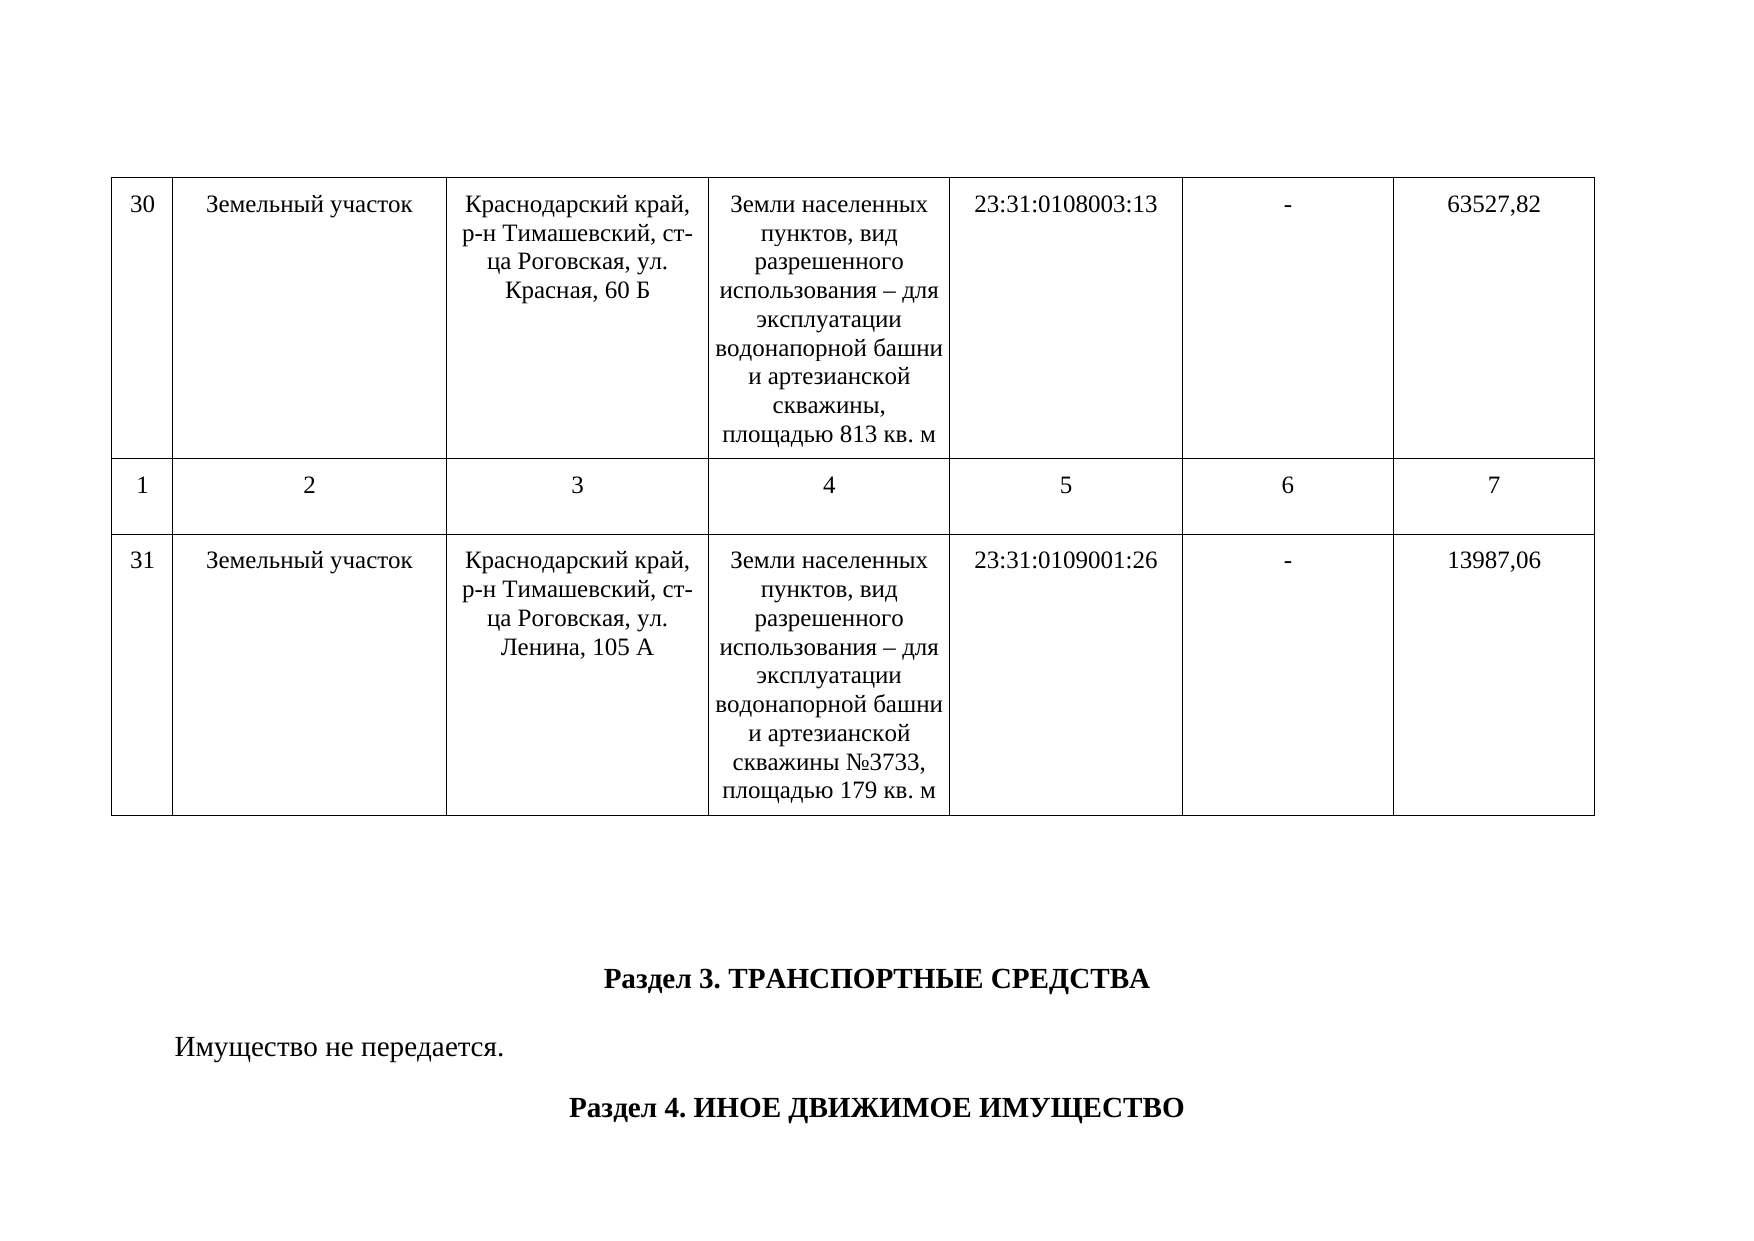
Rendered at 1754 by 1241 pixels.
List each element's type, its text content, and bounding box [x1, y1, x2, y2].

text Раздел 4. ИНОЕ ДВИЖИМОЕ ИМУЩЕСТВО [118, 1090, 1636, 1124]
table_cell 3 [447, 459, 708, 534]
table_cell 23:31:0109001:26 [950, 535, 1182, 815]
table_cell 31 [112, 535, 172, 815]
table_cell Краснодарский край, р-н Тимашевский, ст-ца Роговская, ул. Ленина, 105 А [447, 535, 708, 815]
table_cell 6 [1183, 459, 1393, 534]
table_cell Земли населенных пунктов, вид разрешенного использования – для эксплуатации водонапорной башни и артезианской скважины, площадью 813 кв. м [709, 178, 949, 458]
table_cell Земли населенных пунктов, вид разрешенного использования – для эксплуатации водонапорной башни и артезианской скважины №3733, площадью 179 кв. м [709, 535, 949, 815]
table_cell Земельный участок [173, 535, 446, 815]
table_cell - [1183, 178, 1393, 458]
table_cell 4 [709, 459, 949, 534]
table_cell 23:31:0108003:13 [950, 178, 1182, 458]
table_cell Земельный участок [173, 178, 446, 458]
text Имущество не передается. [118, 1029, 1636, 1062]
table_cell - [1183, 535, 1393, 815]
table_cell 5 [950, 459, 1182, 534]
text Раздел 3. ТРАНСПОРТНЫЕ СРЕДСТВА [118, 962, 1636, 995]
table_cell Краснодарский край, р-н Тимашевский, ст-ца Роговская, ул. Красная, 60 Б [447, 178, 708, 458]
table_cell 63527,82 [1394, 178, 1594, 458]
table_cell 30 [112, 178, 172, 458]
table_cell 1 [112, 459, 172, 534]
table_cell 13987,06 [1394, 535, 1594, 815]
table_cell 2 [173, 459, 446, 534]
table_cell 7 [1394, 459, 1594, 534]
